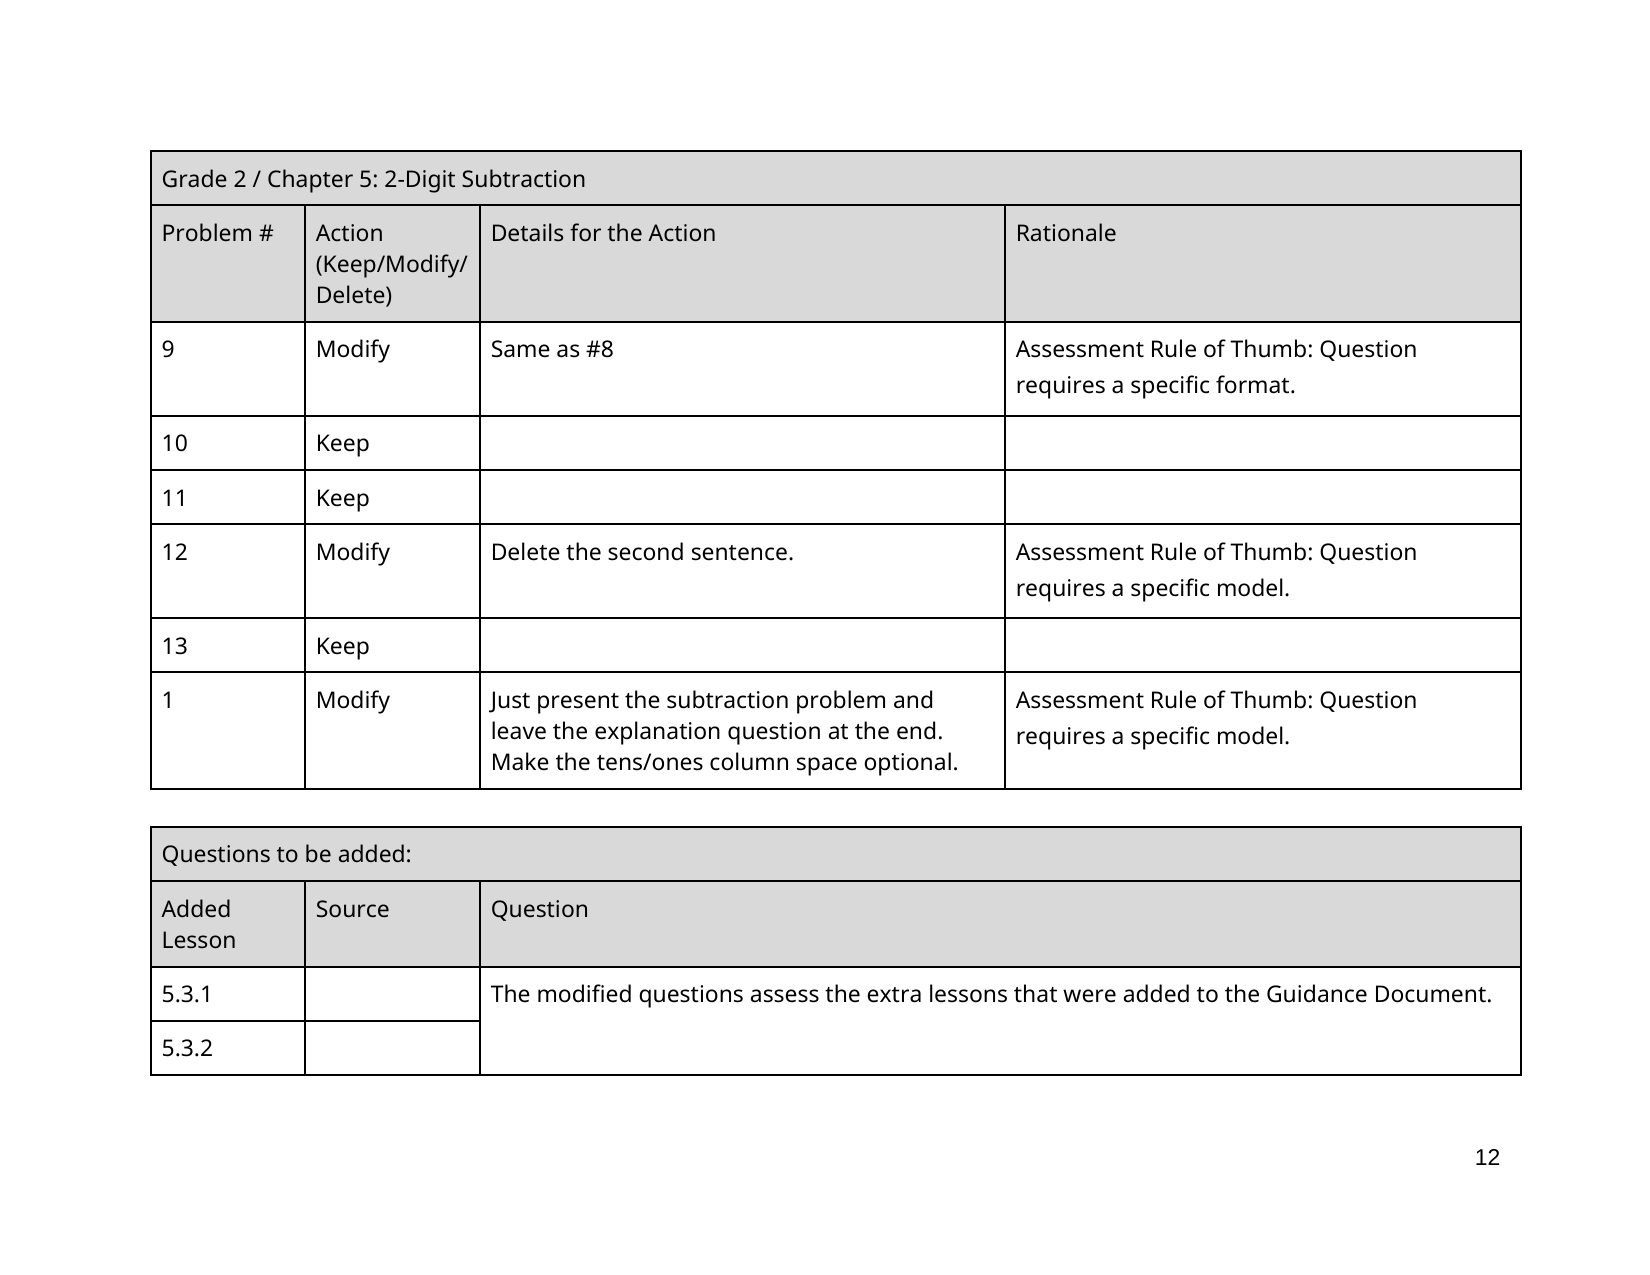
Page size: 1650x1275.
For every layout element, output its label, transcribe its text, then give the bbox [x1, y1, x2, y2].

table_cell Modify [306, 323, 479, 415]
table_cell Problem # [152, 206, 304, 321]
table_cell Delete the second sentence. [481, 525, 1004, 617]
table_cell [1006, 323, 1520, 415]
table_cell Assessment Rule of Thumb: Question requires a specific model. [1006, 673, 1520, 788]
table_cell 13 [152, 619, 304, 671]
table_cell Action (Keep/Modify/Delete) [306, 206, 479, 321]
table_cell 9 [152, 323, 304, 415]
table_cell 12 [152, 525, 304, 617]
table_cell Modify [306, 673, 479, 788]
table_cell Keep [306, 471, 479, 523]
table_header Questions to be added: [152, 828, 1520, 880]
table_cell 11 [152, 471, 304, 523]
table_cell Rationale [1006, 206, 1520, 321]
table_cell [1006, 417, 1520, 469]
table_cell Question [481, 882, 1520, 966]
table_cell Details for the Action [481, 206, 1004, 321]
table_cell Added Lesson [152, 882, 304, 966]
table_cell 10 [152, 417, 304, 469]
table_cell Assessment Rule of Thumb: Question requires a specific model. [1006, 525, 1520, 617]
table_cell [481, 417, 1004, 469]
table_cell [306, 968, 479, 1020]
table_cell [481, 471, 1004, 523]
table_header Grade 2 / Chapter 5: 2-Digit Subtraction [152, 152, 1520, 204]
table_cell Source [306, 882, 479, 966]
table_cell [1006, 471, 1520, 523]
table_cell Keep [306, 619, 479, 671]
table_cell [306, 1022, 479, 1074]
table_cell [481, 619, 1004, 671]
table_cell Modify [306, 525, 479, 617]
table_cell Just present the subtraction problem and leave the explanation question at the end. Make the tens/ones column space optional. [481, 673, 1004, 788]
table_cell [1006, 619, 1520, 671]
table_cell Same as #8 [481, 323, 1004, 415]
table_cell 5.3.2 [152, 1022, 304, 1074]
table_cell The modified questions assess the extra lessons that were added to the Guidance Document. [481, 968, 1520, 1074]
table_cell 5.3.1 [152, 968, 304, 1020]
table_cell 1 [152, 673, 304, 788]
table_cell Keep [306, 417, 479, 469]
